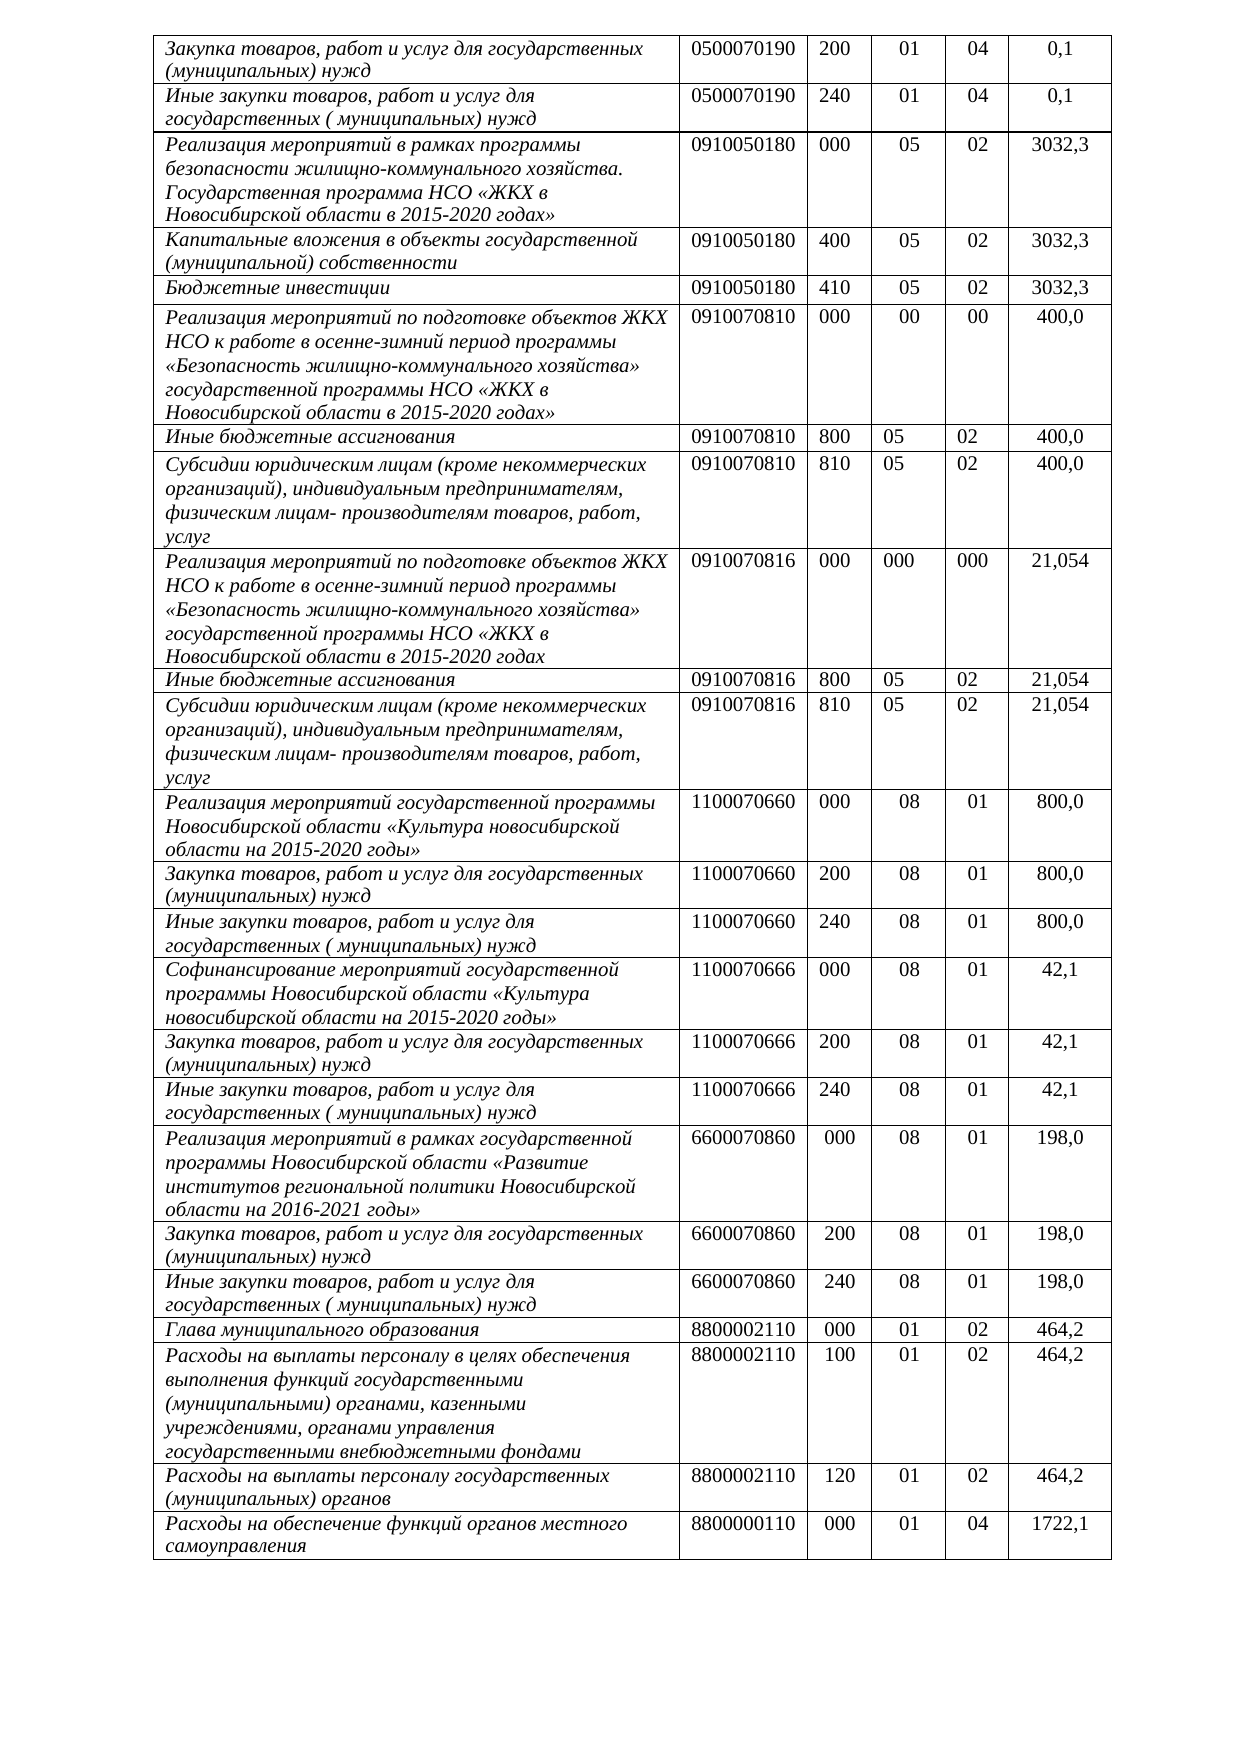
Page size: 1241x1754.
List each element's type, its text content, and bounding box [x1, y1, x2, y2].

table_cell 3032,3 [1009, 228, 1111, 275]
table_cell 240 [808, 1270, 871, 1317]
table_cell 04 [946, 1512, 1008, 1558]
table_cell 1100070666 [680, 1030, 807, 1077]
table_cell 08 [872, 1030, 945, 1077]
table_cell 05 [872, 276, 945, 304]
table_header 04 [946, 36, 1008, 83]
table_cell Расходы на выплаты персоналу в целях обеспечения выполнения функций государственными (муниципальными) органами, казенными учреждениями, органами управления государственными внебюджетными фондами [154, 1343, 679, 1463]
table_cell 05 [872, 133, 945, 227]
table_cell 400,0 [1009, 305, 1111, 424]
table_cell 08 [872, 1078, 945, 1125]
table_cell 000 [808, 1126, 871, 1221]
table_cell 08 [872, 1222, 945, 1269]
table_cell 8800002110 [680, 1318, 807, 1342]
table_cell 000 [808, 1318, 871, 1342]
table_cell 800,0 [1009, 862, 1111, 908]
table_cell 00 [946, 305, 1008, 424]
table_cell 08 [872, 1270, 945, 1317]
table_cell 42,1 [1009, 1030, 1111, 1077]
table_cell 400,0 [1009, 425, 1111, 451]
table_cell 21,054 [1009, 549, 1111, 668]
table_cell 02 [946, 452, 1008, 548]
table_cell 01 [872, 1464, 945, 1511]
table_cell 000 [808, 1512, 871, 1558]
table_cell 05 [872, 669, 945, 692]
table_cell 8800002110 [680, 1343, 807, 1463]
table_cell 198,0 [1009, 1270, 1111, 1317]
table_cell 02 [946, 1318, 1008, 1342]
table_cell Закупка товаров, работ и услуг для государственных (муниципальных) нужд [154, 1030, 679, 1077]
table_cell Иные закупки товаров, работ и услуг для государственных ( муниципальных) нужд [154, 1078, 679, 1125]
table_cell Иные закупки товаров, работ и услуг для государственных ( муниципальных) нужд [154, 1270, 679, 1317]
table_cell 000 [808, 958, 871, 1029]
table_cell Глава муниципального образования [154, 1318, 679, 1342]
table_cell Капитальные вложения в объекты государственной (муниципальной) собственности [154, 228, 679, 275]
table_header Закупка товаров, работ и услуг для государственных (муниципальных) нужд [154, 36, 679, 83]
table_cell 0910050180 [680, 228, 807, 275]
table_cell 800 [808, 669, 871, 692]
table_cell 21,054 [1009, 693, 1111, 789]
table_cell 08 [872, 958, 945, 1029]
table_cell 01 [872, 1512, 945, 1558]
table_cell 0,1 [1009, 84, 1111, 131]
table_cell 02 [946, 669, 1008, 692]
table_cell 240 [808, 909, 871, 957]
table_cell 01 [946, 1126, 1008, 1221]
table_cell 02 [946, 425, 1008, 451]
table_cell 01 [946, 909, 1008, 957]
table_header 01 [872, 36, 945, 83]
table_cell 01 [946, 1270, 1008, 1317]
table_cell Бюджетные инвестиции [154, 276, 679, 304]
table_cell Иные закупки товаров, работ и услуг для государственных ( муниципальных) нужд [154, 909, 679, 957]
table_cell Софинансирование мероприятий государственной программы Новосибирской области «Культура новосибирской области на 2015-2020 годы» [154, 958, 679, 1029]
table_cell 464,2 [1009, 1464, 1111, 1511]
table_cell 1100070660 [680, 862, 807, 908]
table_cell 0910070810 [680, 425, 807, 451]
table_cell 04 [946, 84, 1008, 131]
table_cell 000 [808, 305, 871, 424]
table_cell 240 [808, 84, 871, 131]
table_cell 01 [872, 1318, 945, 1342]
table_cell 8800002110 [680, 1464, 807, 1511]
table_cell Субсидии юридическим лицам (кроме некоммерческих организаций), индивидуальным предпринимателям, физическим лицам- производителям товаров, работ, услуг [154, 452, 679, 548]
table_cell 08 [872, 790, 945, 861]
table_cell 05 [872, 228, 945, 275]
table_cell 800,0 [1009, 790, 1111, 861]
table_cell 000 [808, 133, 871, 227]
table_cell 05 [872, 452, 945, 548]
table_cell 05 [872, 693, 945, 789]
table_cell Реализация мероприятий государственной программы Новосибирской области «Культура новосибирской области на 2015-2020 годы» [154, 790, 679, 861]
table_cell 02 [946, 228, 1008, 275]
table_cell 1100070660 [680, 909, 807, 957]
table_cell 0910050180 [680, 276, 807, 304]
table_cell 01 [872, 84, 945, 131]
table_cell 6600070860 [680, 1222, 807, 1269]
table_cell 120 [808, 1464, 871, 1511]
table_cell 464,2 [1009, 1343, 1111, 1463]
table_cell 01 [946, 1078, 1008, 1125]
table_cell 000 [808, 790, 871, 861]
table_cell Субсидии юридическим лицам (кроме некоммерческих организаций), индивидуальным предпринимателям, физическим лицам- производителям товаров, работ, услуг [154, 693, 679, 789]
table_cell 410 [808, 276, 871, 304]
table_cell 198,0 [1009, 1222, 1111, 1269]
table_cell 0910070816 [680, 669, 807, 692]
table_cell Иные бюджетные ассигнования [154, 669, 679, 692]
table_cell Иные закупки товаров, работ и услуг для государственных ( муниципальных) нужд [154, 84, 679, 131]
table_cell 800 [808, 425, 871, 451]
table_cell 810 [808, 452, 871, 548]
table_cell Реализация мероприятий в рамках государственной программы Новосибирской области «Развитие институтов региональной политики Новосибирской области на 2016-2021 годы» [154, 1126, 679, 1221]
table_cell 0910070810 [680, 305, 807, 424]
table_cell Закупка товаров, работ и услуг для государственных (муниципальных) нужд [154, 1222, 679, 1269]
table_cell Закупка товаров, работ и услуг для государственных (муниципальных) нужд [154, 862, 679, 908]
table_cell 464,2 [1009, 1318, 1111, 1342]
table_cell 02 [946, 1464, 1008, 1511]
table_cell 08 [872, 909, 945, 957]
table_cell 1100070666 [680, 1078, 807, 1125]
table_cell 0910050180 [680, 133, 807, 227]
table_cell 0910070816 [680, 693, 807, 789]
table_cell Иные бюджетные ассигнования [154, 425, 679, 451]
table_cell 0910070810 [680, 452, 807, 548]
table_cell 000 [872, 549, 945, 668]
table_header 0,1 [1009, 36, 1111, 83]
table_cell 01 [946, 958, 1008, 1029]
table_cell 200 [808, 1030, 871, 1077]
table_header 200 [808, 36, 871, 83]
table_cell 01 [946, 790, 1008, 861]
table_cell 000 [946, 549, 1008, 668]
table_cell 200 [808, 862, 871, 908]
table_cell 02 [946, 133, 1008, 227]
table_cell 6600070860 [680, 1126, 807, 1221]
table_cell 1100070666 [680, 958, 807, 1029]
table_cell 02 [946, 276, 1008, 304]
table_cell 6600070860 [680, 1270, 807, 1317]
table_cell 0910070816 [680, 549, 807, 668]
table_cell Реализация мероприятий в рамках программы безопасности жилищно-коммунального хозяйства. Государственная программа НСО «ЖКХ в Новосибирской области в 2015-2020 годах» [154, 133, 679, 227]
table_cell Реализация мероприятий по подготовке объектов ЖКХ НСО к работе в осенне-зимний период программы «Безопасность жилищно-коммунального хозяйства» государственной программы НСО «ЖКХ в Новосибирской области в 2015-2020 годах» [154, 305, 679, 424]
table_cell 240 [808, 1078, 871, 1125]
table_cell 8800000110 [680, 1512, 807, 1558]
table_cell 3032,3 [1009, 133, 1111, 227]
table_cell 01 [946, 862, 1008, 908]
table_cell 200 [808, 1222, 871, 1269]
table_cell 01 [946, 1222, 1008, 1269]
table_cell 810 [808, 693, 871, 789]
table_cell 1722,1 [1009, 1512, 1111, 1558]
table_cell 100 [808, 1343, 871, 1463]
table_cell 198,0 [1009, 1126, 1111, 1221]
table_cell 800,0 [1009, 909, 1111, 957]
table_cell 42,1 [1009, 1078, 1111, 1125]
table_cell 05 [872, 425, 945, 451]
table_cell 21,054 [1009, 669, 1111, 692]
table_cell 00 [872, 305, 945, 424]
table_cell Расходы на выплаты персоналу государственных (муниципальных) органов [154, 1464, 679, 1511]
table_cell Расходы на обеспечение функций органов местного самоуправления [154, 1512, 679, 1558]
table_cell 400,0 [1009, 452, 1111, 548]
table_cell 01 [946, 1030, 1008, 1077]
table_cell 3032,3 [1009, 276, 1111, 304]
table_header 0500070190 [680, 36, 807, 83]
table_cell 01 [872, 1343, 945, 1463]
table_cell 08 [872, 862, 945, 908]
table_cell 02 [946, 693, 1008, 789]
table_cell 02 [946, 1343, 1008, 1463]
table_cell 400 [808, 228, 871, 275]
table_cell 1100070660 [680, 790, 807, 861]
table_cell 000 [808, 549, 871, 668]
table_cell 0500070190 [680, 84, 807, 131]
table_cell 42,1 [1009, 958, 1111, 1029]
table_cell 08 [872, 1126, 945, 1221]
table_cell Реализация мероприятий по подготовке объектов ЖКХ НСО к работе в осенне-зимний период программы «Безопасность жилищно-коммунального хозяйства» государственной программы НСО «ЖКХ в Новосибирской области в 2015-2020 годах [154, 549, 679, 668]
